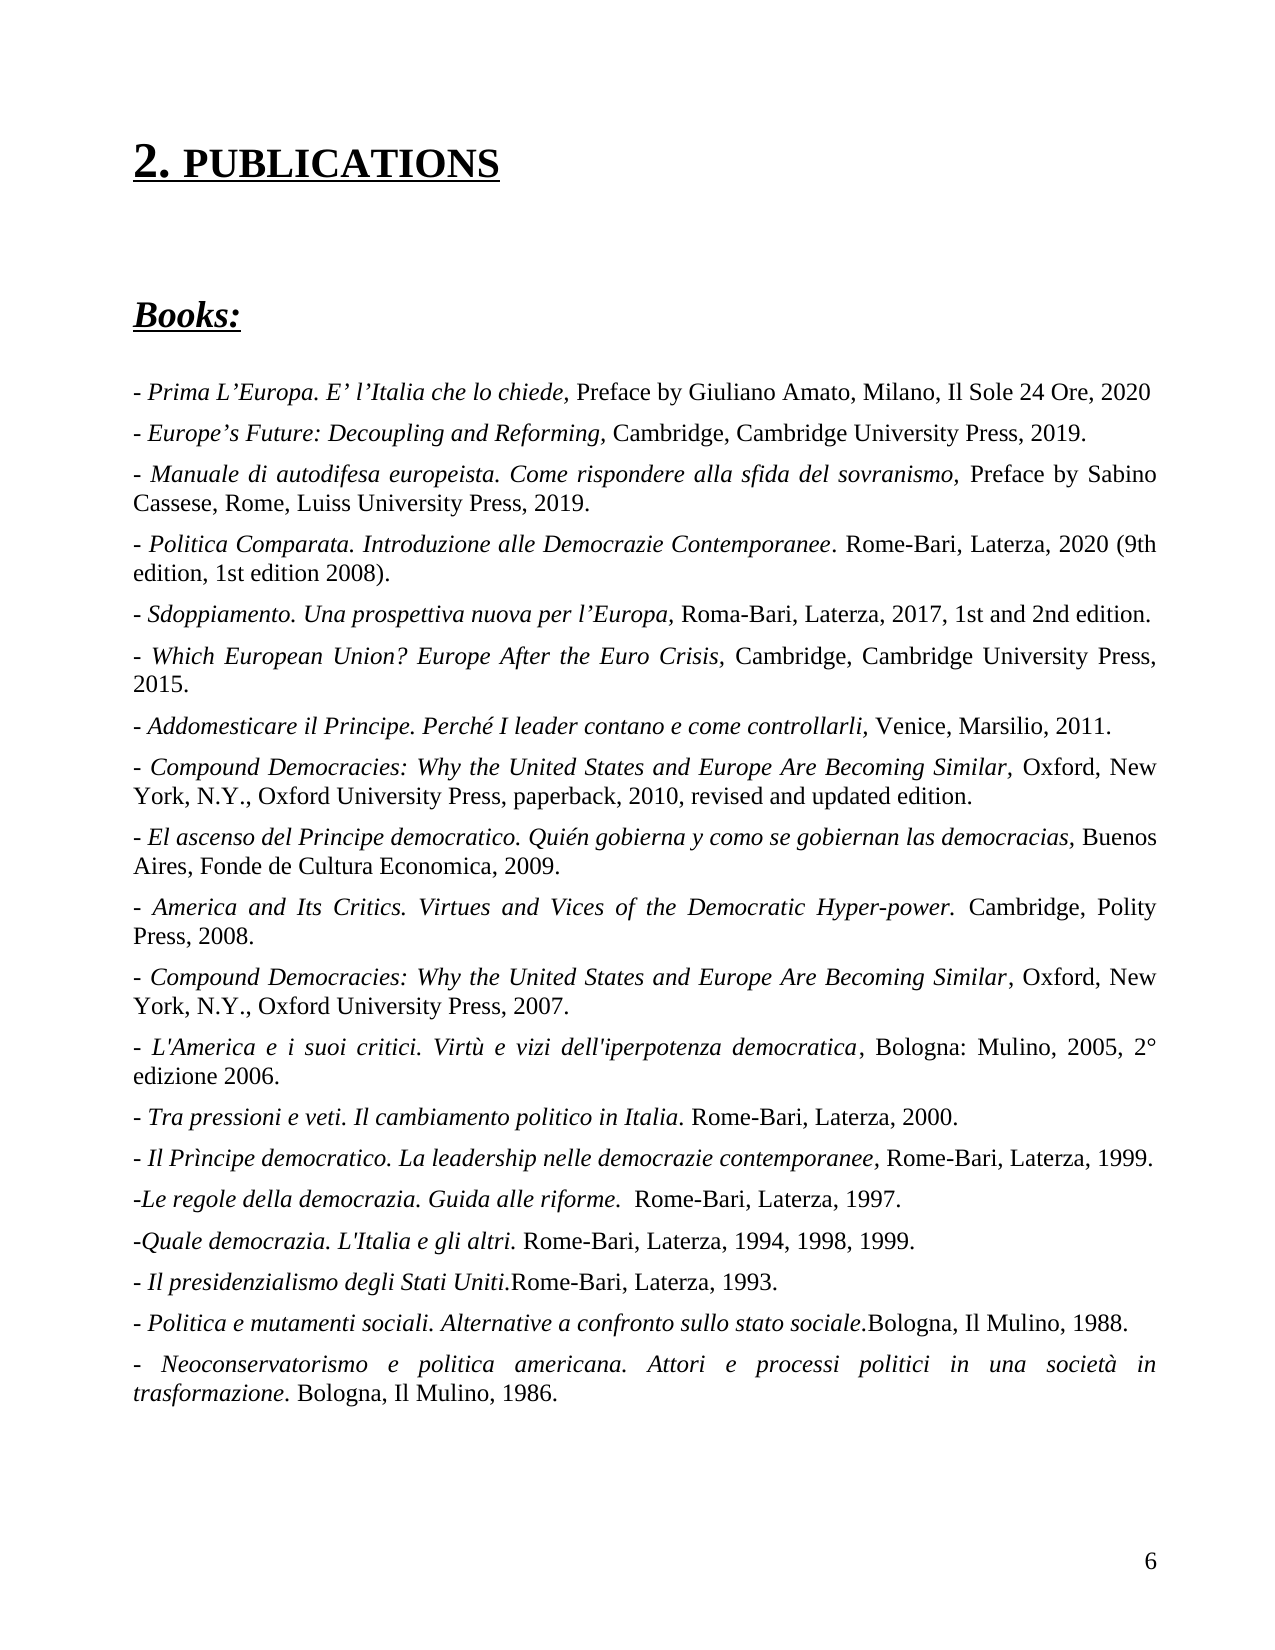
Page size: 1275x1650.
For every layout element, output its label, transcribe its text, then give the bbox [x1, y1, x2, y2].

text - El ascenso del Principe democratico. Quién gobierna y como se gobiernan las democracias, Buenos Aires, Fonde de Cultura Economica, 2009. [133, 822, 1157, 879]
text - Manuale di autodifesa europeista. Come rispondere alla sfida del sovranismo, Preface by Sabino Cassese, Rome, Luiss University Press, 2019. [133, 459, 1157, 517]
text 2. PUBLICATIONS [133, 131, 1157, 188]
text - Il Prìncipe democratico. La leadership nelle democrazie contemporanee, Rome-Bari, Laterza, 1999. [133, 1143, 1157, 1172]
text - Addomesticare il Principe. Perché I leader contano e come controllarli, Venice, Marsilio, 2011. [133, 711, 1157, 739]
text - Tra pressioni e veti. Il cambiamento politico in Italia. Rome-Bari, Laterza, 2000. [133, 1102, 1157, 1131]
text Books: [133, 293, 1157, 336]
text - Neoconservatorismo e politica americana. Attori e processi politici in una società in trasformazione. Bologna, Il Mulino, 1986. [133, 1349, 1157, 1407]
text - Compound Democracies: Why the United States and Europe Are Becoming Similar, Oxford, New York, N.Y., Oxford University Press, 2007. [133, 962, 1157, 1019]
text - Politica Comparata. Introduzione alle Democrazie Contemporanee. Rome-Bari, Laterza, 2020 (9th edition, 1st edition 2008). [133, 529, 1157, 587]
text - Prima L’Europa. E’ l’Italia che lo chiede, Preface by Giuliano Amato, Milano, Il Sole 24 Ore, 2020 [133, 377, 1157, 406]
text - L'America e i suoi critici. Virtù e vizi dell'iperpotenza democratica, Bologna: Mulino, 2005, 2° edizione 2006. [133, 1032, 1157, 1089]
text -Le regole della democrazia. Guida alle riforme. Rome-Bari, Laterza, 1997. [133, 1184, 1157, 1213]
text -Quale democrazia. L'Italia e gli altri. Rome-Bari, Laterza, 1994, 1998, 1999. [133, 1226, 1157, 1254]
text - Which European Union? Europe After the Euro Crisis, Cambridge, Cambridge University Press, 2015. [133, 641, 1157, 698]
text - Compound Democracies: Why the United States and Europe Are Becoming Similar, Oxford, New York, N.Y., Oxford University Press, paperback, 2010, revised and updated edition. [133, 752, 1157, 809]
text - Sdoppiamento. Una prospettiva nuova per l’Europa, Roma-Bari, Laterza, 2017, 1st and 2nd edition. [133, 599, 1157, 628]
text - Il presidenzialismo degli Stati Uniti.Rome-Bari, Laterza, 1993. [133, 1267, 1157, 1296]
text - Politica e mutamenti sociali. Alternative a confronto sullo stato sociale.Bologna, Il Mulino, 1988. [133, 1308, 1157, 1337]
text - America and Its Critics. Virtues and Vices of the Democratic Hyper-power. Cambridge, Polity Press, 2008. [133, 892, 1157, 949]
text - Europe’s Future: Decoupling and Reforming, Cambridge, Cambridge University Press, 2019. [133, 418, 1157, 447]
